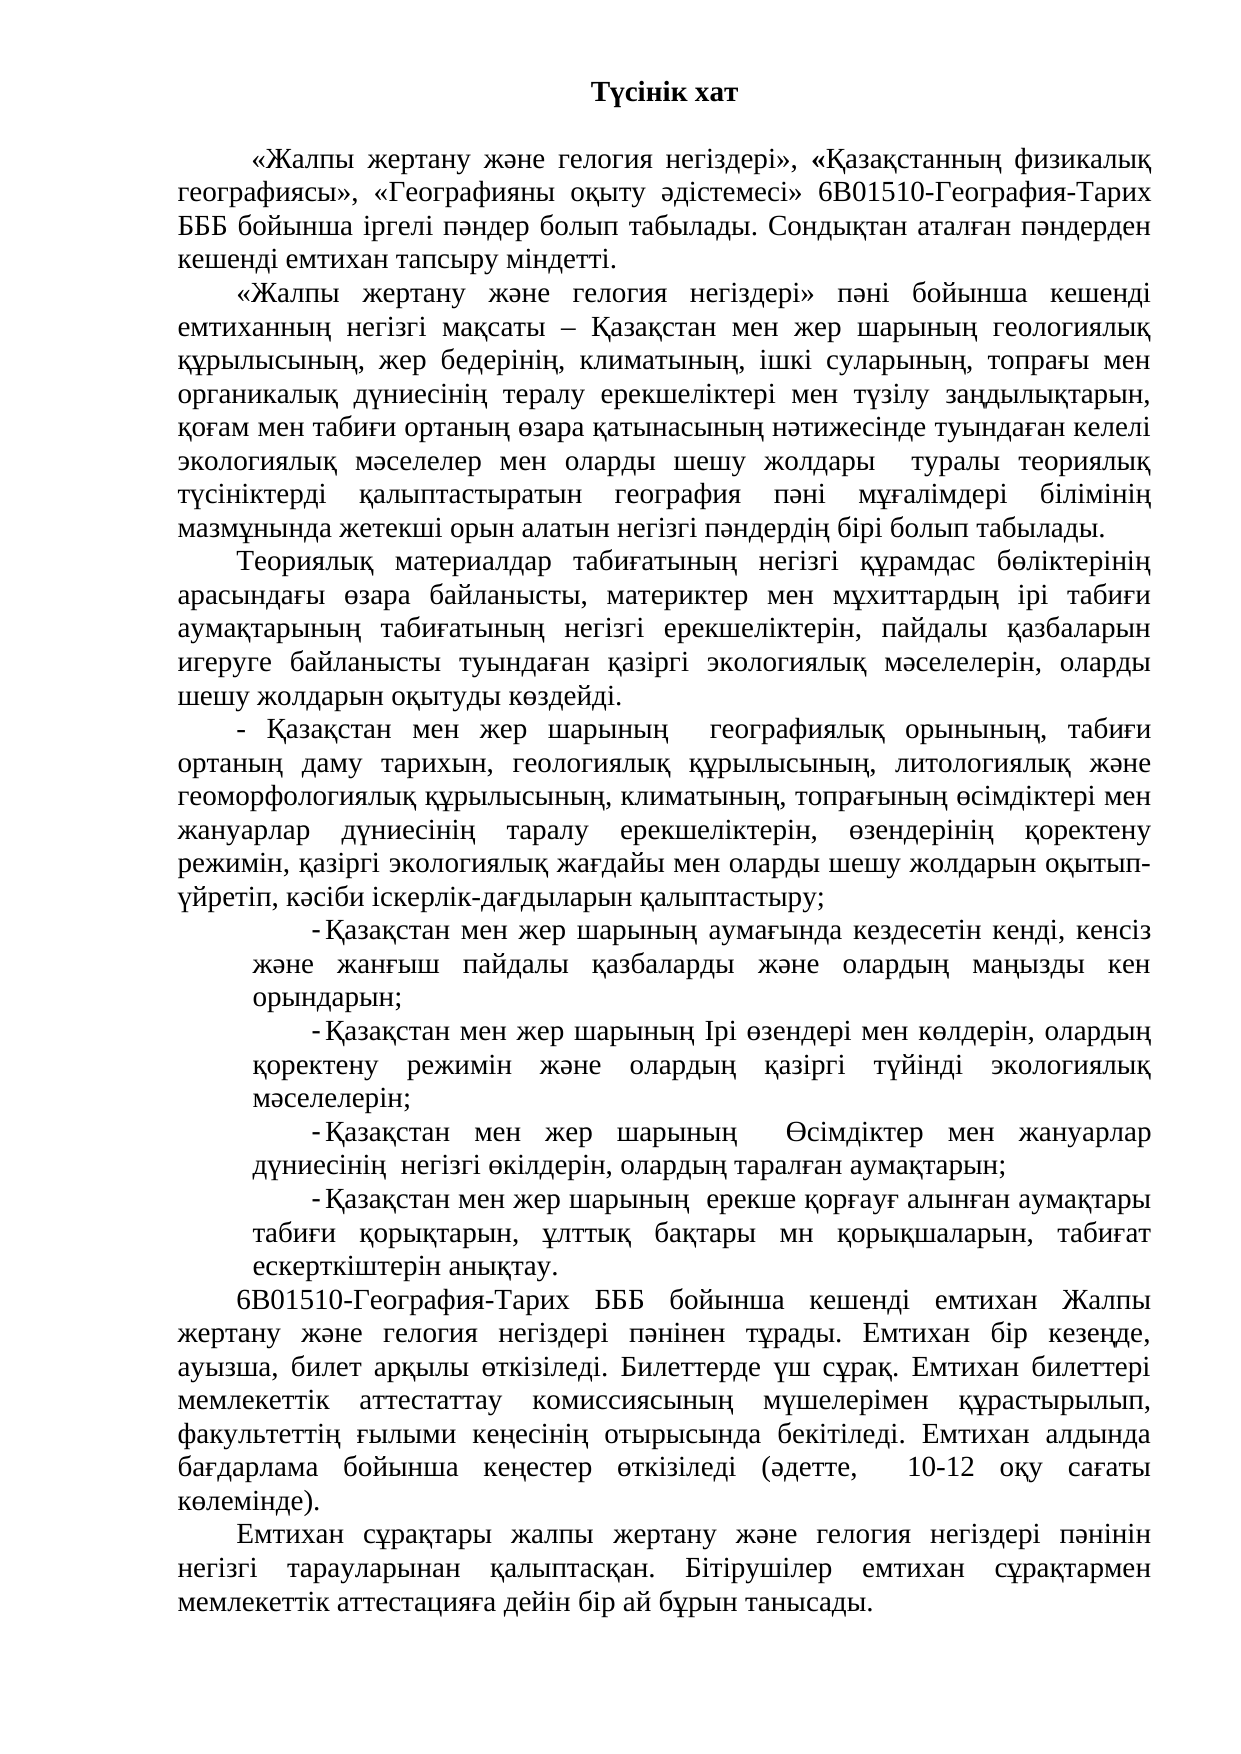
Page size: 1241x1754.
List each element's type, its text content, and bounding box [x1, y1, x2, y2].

text Емтихан сұрақтары жалпы жертану және гелогия негіздері пәнінін негізгі тарауларынан қалыптасқан. Бітірушілер емтихан сұрақтармен мемлекеттік аттестацияға дейін бір ай бұрын танысады. [177, 1517, 1152, 1617]
text Теориялық материалдар табиғатының негізгі құрамдас бөліктерінің арасындағы өзара байланысты, материктер мен мұхиттардың ірі табиғи аумақтарының табиғатының негізгі ерекшеліктерін, пайдалы қазбаларын игеруге байланысты туындаған қазіргі экологиялық мәселелерін, оларды шешу жолдарын оқытуды көздейді. [177, 543, 1152, 711]
text 6B01510-География-Тарих БББ бойынша кешенді емтихан Жалпы жертану және гелогия негіздері пәнінен тұрады. Емтихан бір кезеңде, ауызша, билет арқылы өткізіледі. Билеттерде үш сұрақ. Емтихан билеттері мемлекеттік аттестаттау комиссиясының мүшелерімен құрастырылып, факультеттің ғылыми кеңесінің отырысында бекітіледі. Емтихан алдында бағдарлама бойынша кеңестер өткізіледі (әдетте, 10-12 оқу сағаты көлемінде). [177, 1282, 1152, 1517]
list Қазақстан мен жер шарының Ірі өзендері мен көлдерін, олардың қоректену режимін және олардың қазіргі түйінді экологиялық мәселелерін; [252, 1013, 1152, 1114]
list Қазақстан мен жер шарының Өсімдіктер мен жануарлар дүниесінің негізгі өкілдерін, олардың таралған аумақтарын; [252, 1114, 1152, 1181]
list Қазақстан мен жер шарының ерекше қорғауғ алынған аумақтары табиғи қорықтарын, ұлттық бақтары мн қорықшаларын, табиғат ескерткіштерін анықтау. [252, 1181, 1152, 1282]
text «Жалпы жертану және гелогия негіздері» пәні бойынша кешенді емтиханның негізгі мақсаты – Қазақстан мен жер шарының геологиялық құрылысының, жер бедерінің, климатының, ішкі суларының, топрағы мен органикалық дүниесінің тералу ерекшеліктері мен түзілу заңдылықтарын, қоғам мен табиғи ортаның өзара қатынасының нәтижесінде туындаған келелі экологиялық мәселелер мен оларды шешу жолдары туралы теориялық түсініктерді қалыптастыратын география пәні мұғалімдері білімінің мазмұнында жетекші орын алатын негізгі пәндердің бірі болып табылады. [177, 275, 1152, 543]
text - Қазақстан мен жер шарының географиялық орынының, табиғи ортаның даму тарихын, геологиялық құрылысының, литологиялық және геоморфологиялық құрылысының, климатының, топрағының өсімдіктері мен жануарлар дүниесінің таралу ерекшеліктерін, өзендерінің қоректену режимін, қазіргі экологиялық жағдайы мен оларды шешу жолдарын оқытып-үйретіп, кәсіби іскерлік-дағдыларын қалыптастыру; [177, 711, 1152, 912]
text «Жалпы жертану және гелогия негіздері», «Қазақстанның физикалық географиясы», «Географияны оқыту әдістемесі» 6B01510-География-Тарих БББ бойынша іргелі пәндер болып табылады. Сондықтан аталған пәндерден кешенді емтихан тапсыру міндетті. [177, 141, 1152, 275]
list Қазақстан мен жер шарының аумағында кездесетін кенді, кенсіз және жанғыш пайдалы қазбаларды және олардың маңызды кен орындарын; [252, 912, 1152, 1013]
text Түсінік хат [177, 74, 1152, 107]
